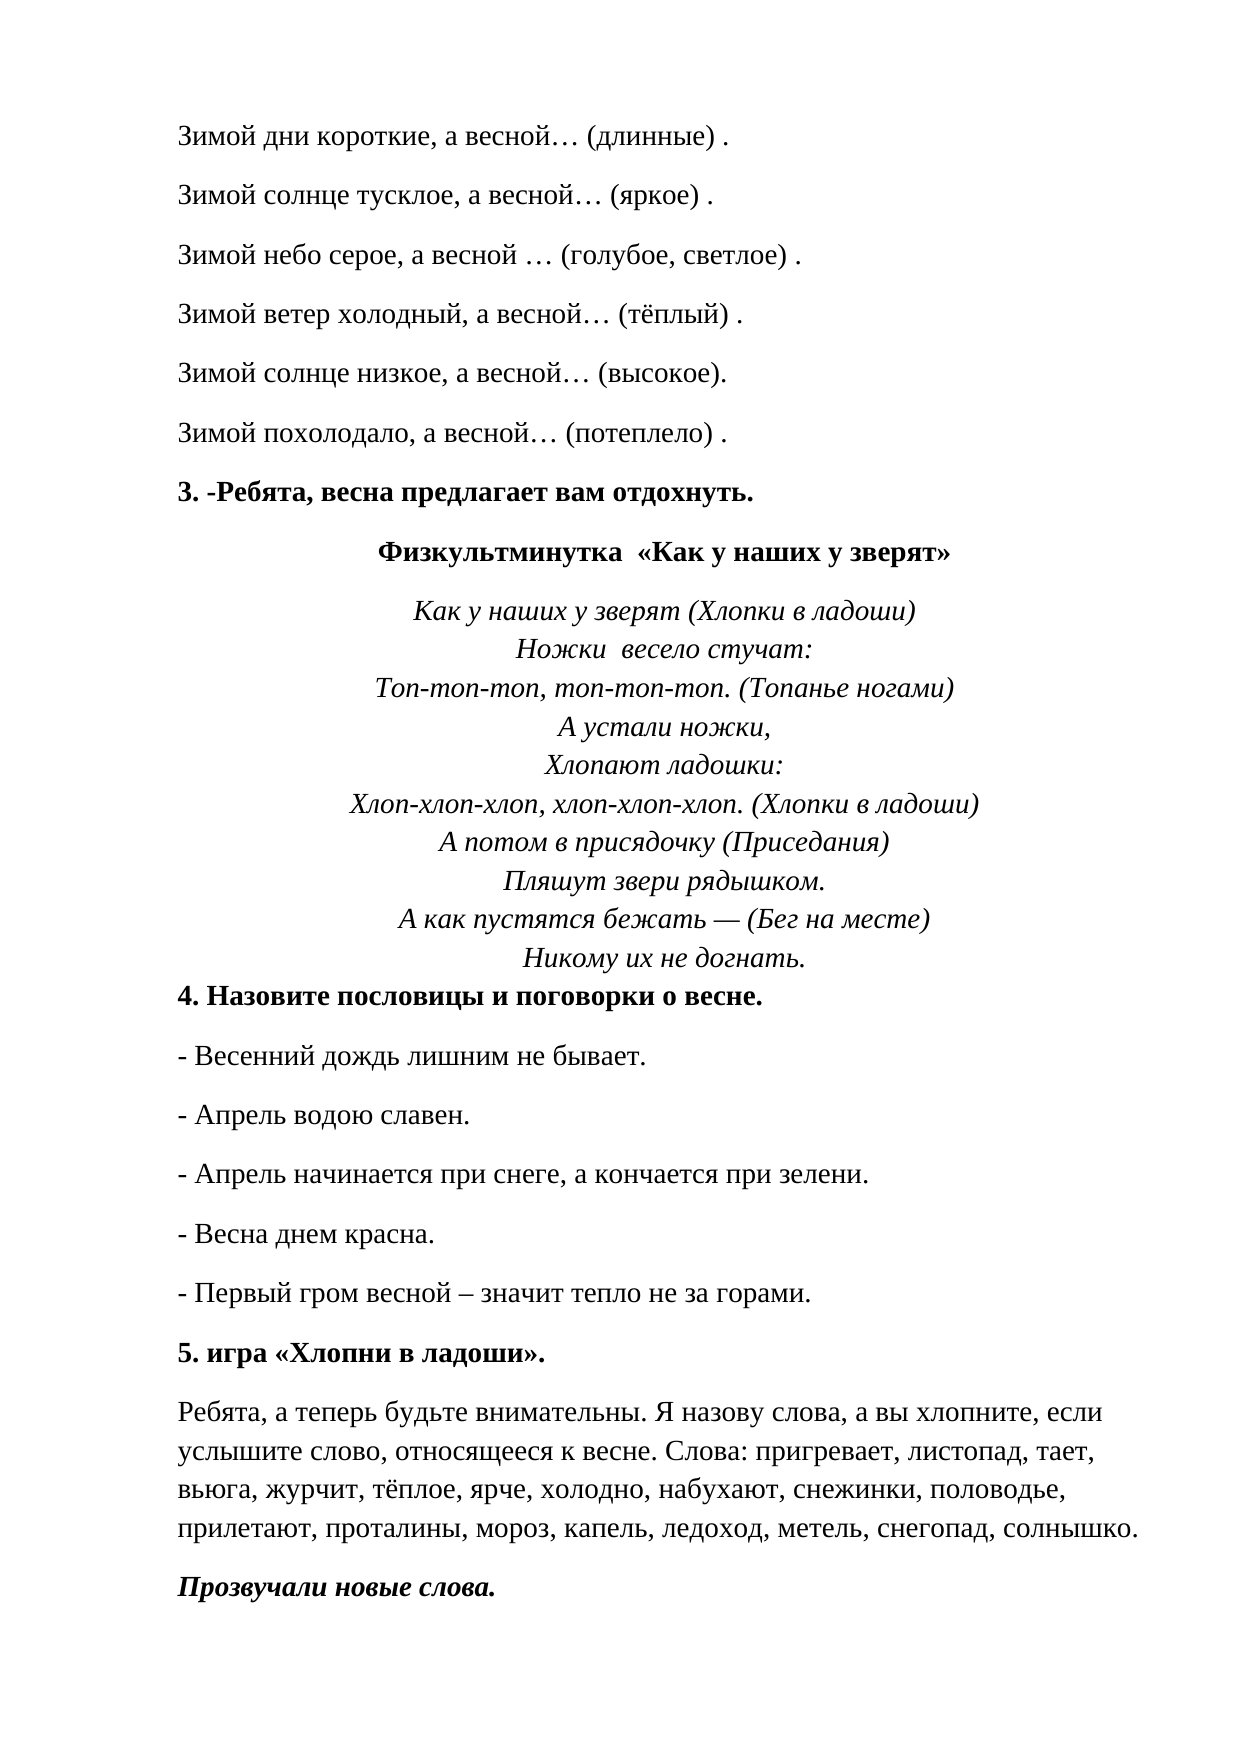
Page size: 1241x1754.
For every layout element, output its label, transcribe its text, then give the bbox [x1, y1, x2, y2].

text - Апрель начинается при снеге, а кончается при зелени. [177, 1157, 1152, 1190]
text Зимой солнце низкое, а весной… (высокое). [177, 356, 1152, 389]
text 3. -Ребята, весна предлагает вам отдохнуть. [177, 474, 1152, 508]
text - Весенний дождь лишним не бывает. [177, 1038, 1152, 1071]
text Хлоп-хлоп-хлоп, хлоп-хлоп-хлоп. (Хлопки в ладоши) [177, 786, 1152, 819]
text 4. Назовите пословицы и поговорки о весне. [177, 978, 1152, 1012]
text А устали ножки, [177, 709, 1152, 742]
text Как у наших у зверят (Хлопки в ладоши) [177, 593, 1152, 627]
text Зимой похолодало, а весной… (потеплело) . [177, 415, 1152, 448]
text А как пустятся бежать — (Бег на месте) [177, 901, 1152, 935]
text Зимой ветер холодный, а весной… (тёплый) . [177, 296, 1152, 330]
text - Апрель водою славен. [177, 1097, 1152, 1131]
text Хлопают ладошки: [177, 747, 1152, 781]
text - Весна днем красна. [177, 1216, 1152, 1249]
text Никому их не догнать. [177, 940, 1152, 973]
text Зимой солнце тусклое, а весной… (яркое) . [177, 177, 1152, 211]
text Ребята, а теперь будьте внимательны. Я назову слова, а вы хлопните, если услышите слово, относящееся к весне. Слова: пригревает, листопад, тает, вьюга, журчит, тёплое, ярче, холодно, набухают, снежинки, половодье, прилетают, проталины, мороз, капель, ледоход, метель, снегопад, солнышко. [177, 1394, 1152, 1543]
text 5. игра «Хлопни в ладоши». [177, 1335, 1152, 1368]
text - Первый гром весной – значит тепло не за горами. [177, 1275, 1152, 1309]
text Пляшут звери рядышком. [177, 863, 1152, 896]
text Зимой небо серое, а весной … (голубое, светлое) . [177, 237, 1152, 270]
text А потом в присядочку (Приседания) [177, 824, 1152, 858]
text Физкультминутка «Как у наших у зверят» [177, 534, 1152, 567]
text Прозвучали новые слова. [177, 1569, 1152, 1603]
text Ножки весело стучат: [177, 632, 1152, 665]
text Зимой дни короткие, а весной… (длинные) . [177, 118, 1152, 152]
text Топ-топ-топ, топ-топ-топ. (Топанье ногами) [177, 670, 1152, 704]
